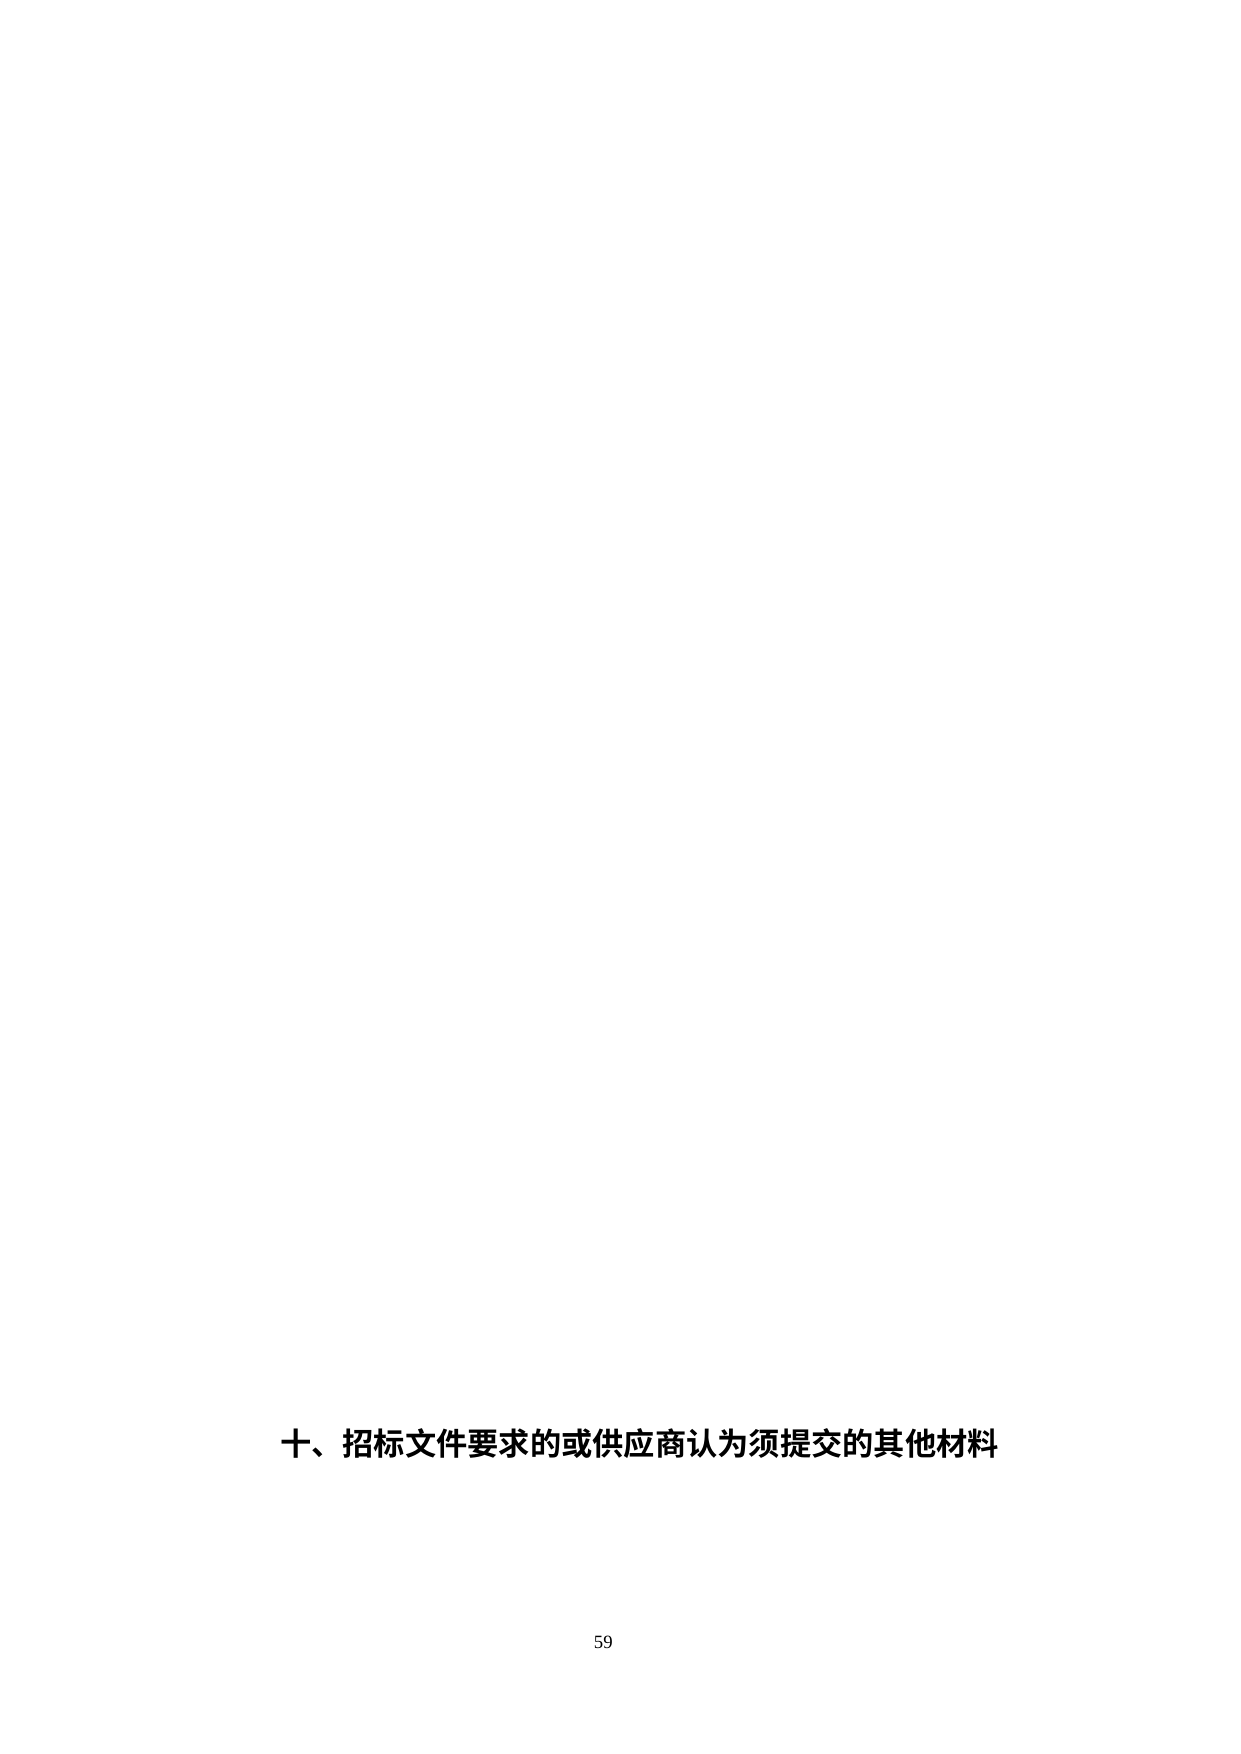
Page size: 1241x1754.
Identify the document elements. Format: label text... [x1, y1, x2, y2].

text 十、招标文件要求的或供应商认为须提交的其他材料 [95, 1403, 1121, 1482]
